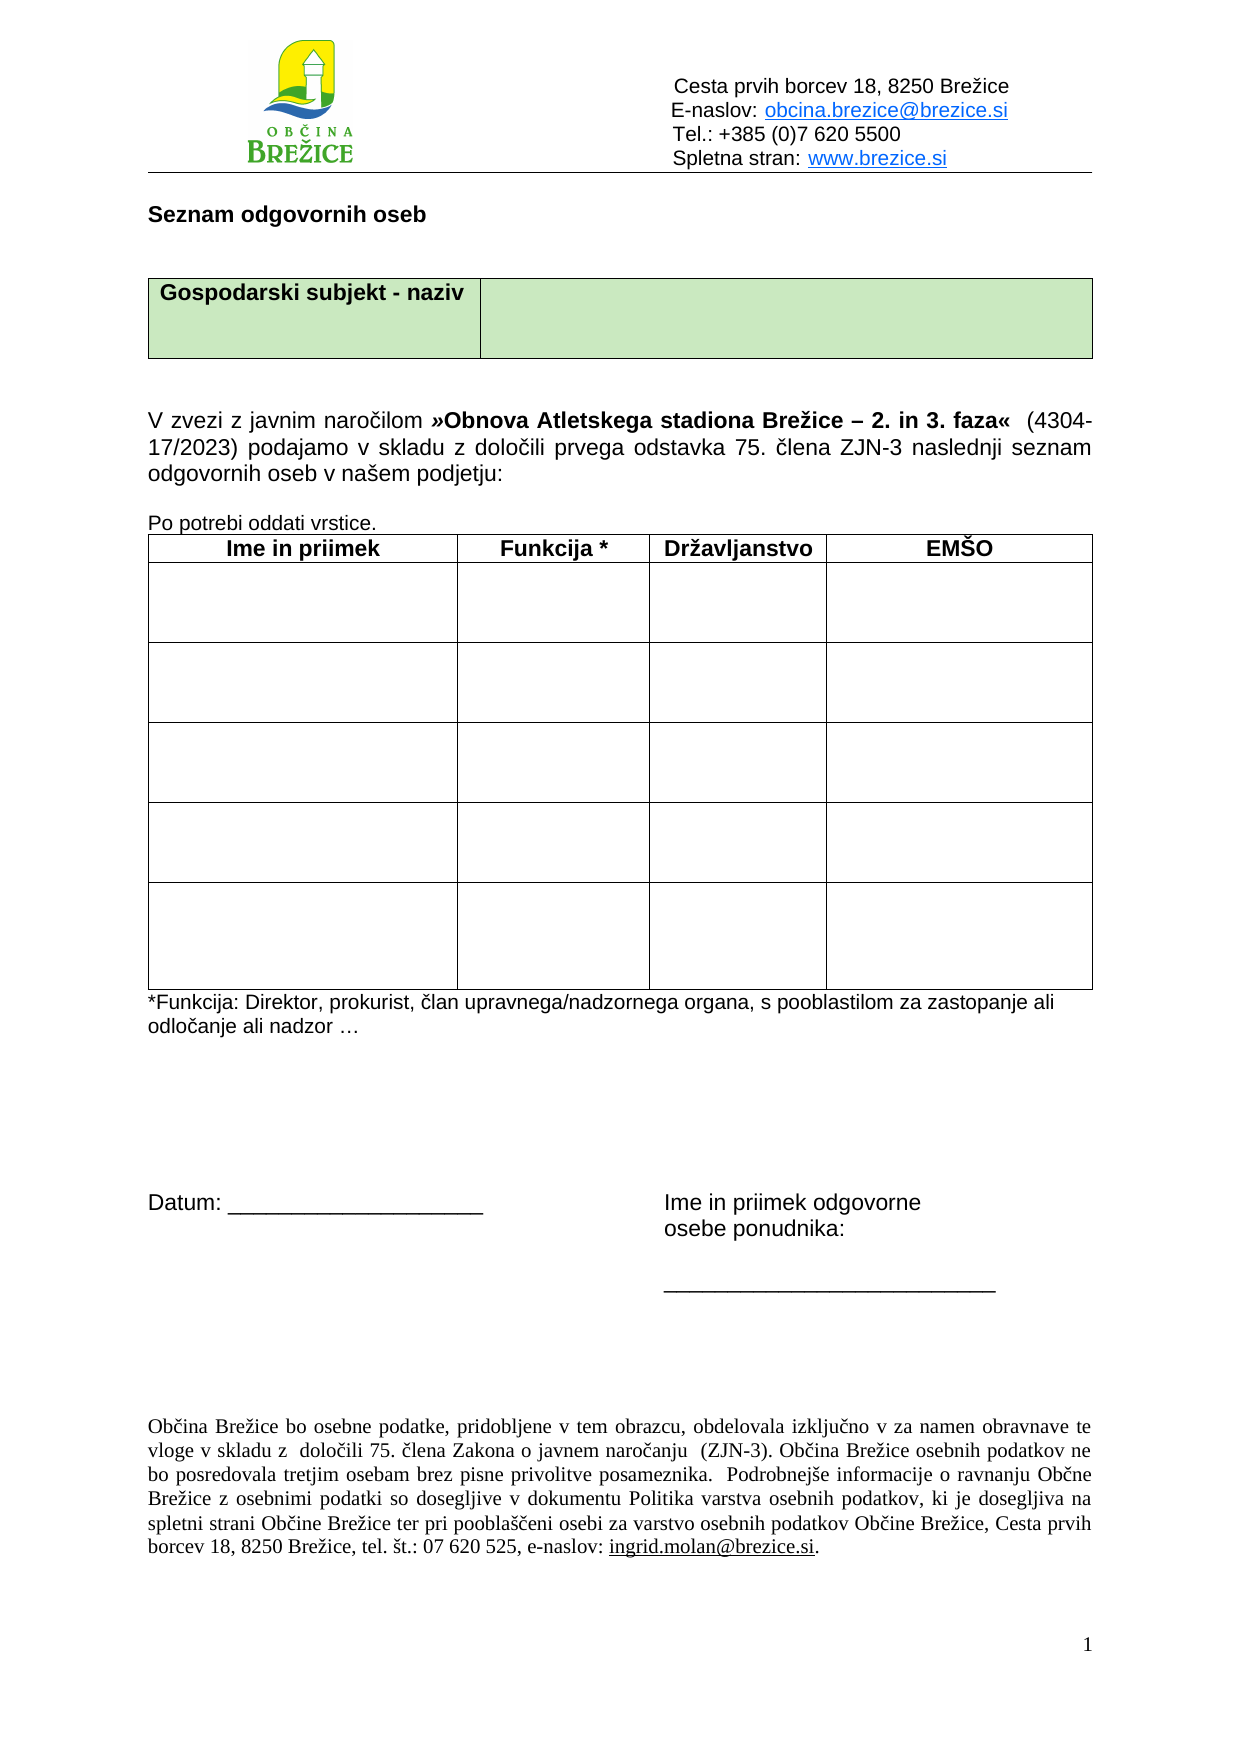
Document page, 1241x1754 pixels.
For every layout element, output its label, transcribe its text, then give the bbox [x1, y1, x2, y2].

table_header Ime in priimek [149, 535, 457, 562]
table_cell [650, 563, 826, 642]
table_cell [650, 803, 826, 882]
text osebe ponudnika: [590, 1215, 1092, 1241]
table_cell [149, 723, 457, 802]
text __________________________ [148, 1267, 1092, 1294]
text Seznam odgovornih oseb [148, 201, 1092, 228]
table_cell [827, 563, 1092, 642]
table_cell [827, 883, 1092, 988]
table_cell [149, 883, 457, 988]
text Po potrebi oddati vrstice. [148, 510, 1092, 534]
table_header Gospodarski subjekt - naziv [149, 279, 480, 358]
picture [247, 40, 353, 163]
table_cell [458, 643, 649, 722]
text *Funkcija: Direktor, prokurist, član upravnega/nadzornega organa, s pooblastilom za zastopanje ali odločanje ali nadzor … [148, 990, 1092, 1037]
table_cell [650, 723, 826, 802]
table_cell [458, 883, 649, 988]
table_header [481, 279, 1092, 358]
text Občina Brežice bo osebne podatke, pridobljene v tem obrazcu, obdelovala izključno v za namen obravnave te vloge v skladu z določili 75. člena Zakona o javnem naročanju (ZJN-3). Občina Brežice osebnih podatkov ne bo posredovala tretjim osebam brez pisne privolitve posameznika. Podrobnejše informacije o ravnanju Občne Brežice z osebnimi podatki so dosegljive v dokumentu Politika varstva osebnih podatkov, ki je dosegljiva na spletni strani Občine Brežice ter pri pooblaščeni osebi za varstvo osebnih podatkov Občine Brežice, Cesta prvih borcev 18, 8250 Brežice, tel. št.: 07 620 525, e-naslov: ingrid.molan@brezice.si. [148, 1414, 1092, 1558]
text V zvezi z javnim naročilom »Obnova Atletskega stadiona Brežice – 2. in 3. faza« (4304-17/2023) podajamo v skladu z določili prvega odstavka 75. člena ZJN-3 naslednji seznam odgovornih oseb v našem podjetju: [148, 407, 1092, 486]
table_cell [650, 643, 826, 722]
table_header Državljanstvo [650, 535, 826, 562]
table_header Funkcija * [458, 535, 649, 562]
table_cell [149, 563, 457, 642]
table_cell [827, 723, 1092, 802]
table_cell [458, 563, 649, 642]
table_cell [149, 643, 457, 722]
table_cell [650, 883, 826, 988]
table_header EMŠO [827, 535, 1092, 562]
table_cell [827, 803, 1092, 882]
table_cell [458, 803, 649, 882]
table_cell [827, 643, 1092, 722]
text Datum: ____________________ Ime in priimek odgovorne [148, 1188, 1092, 1215]
table_cell [458, 723, 649, 802]
table_cell [149, 803, 457, 882]
